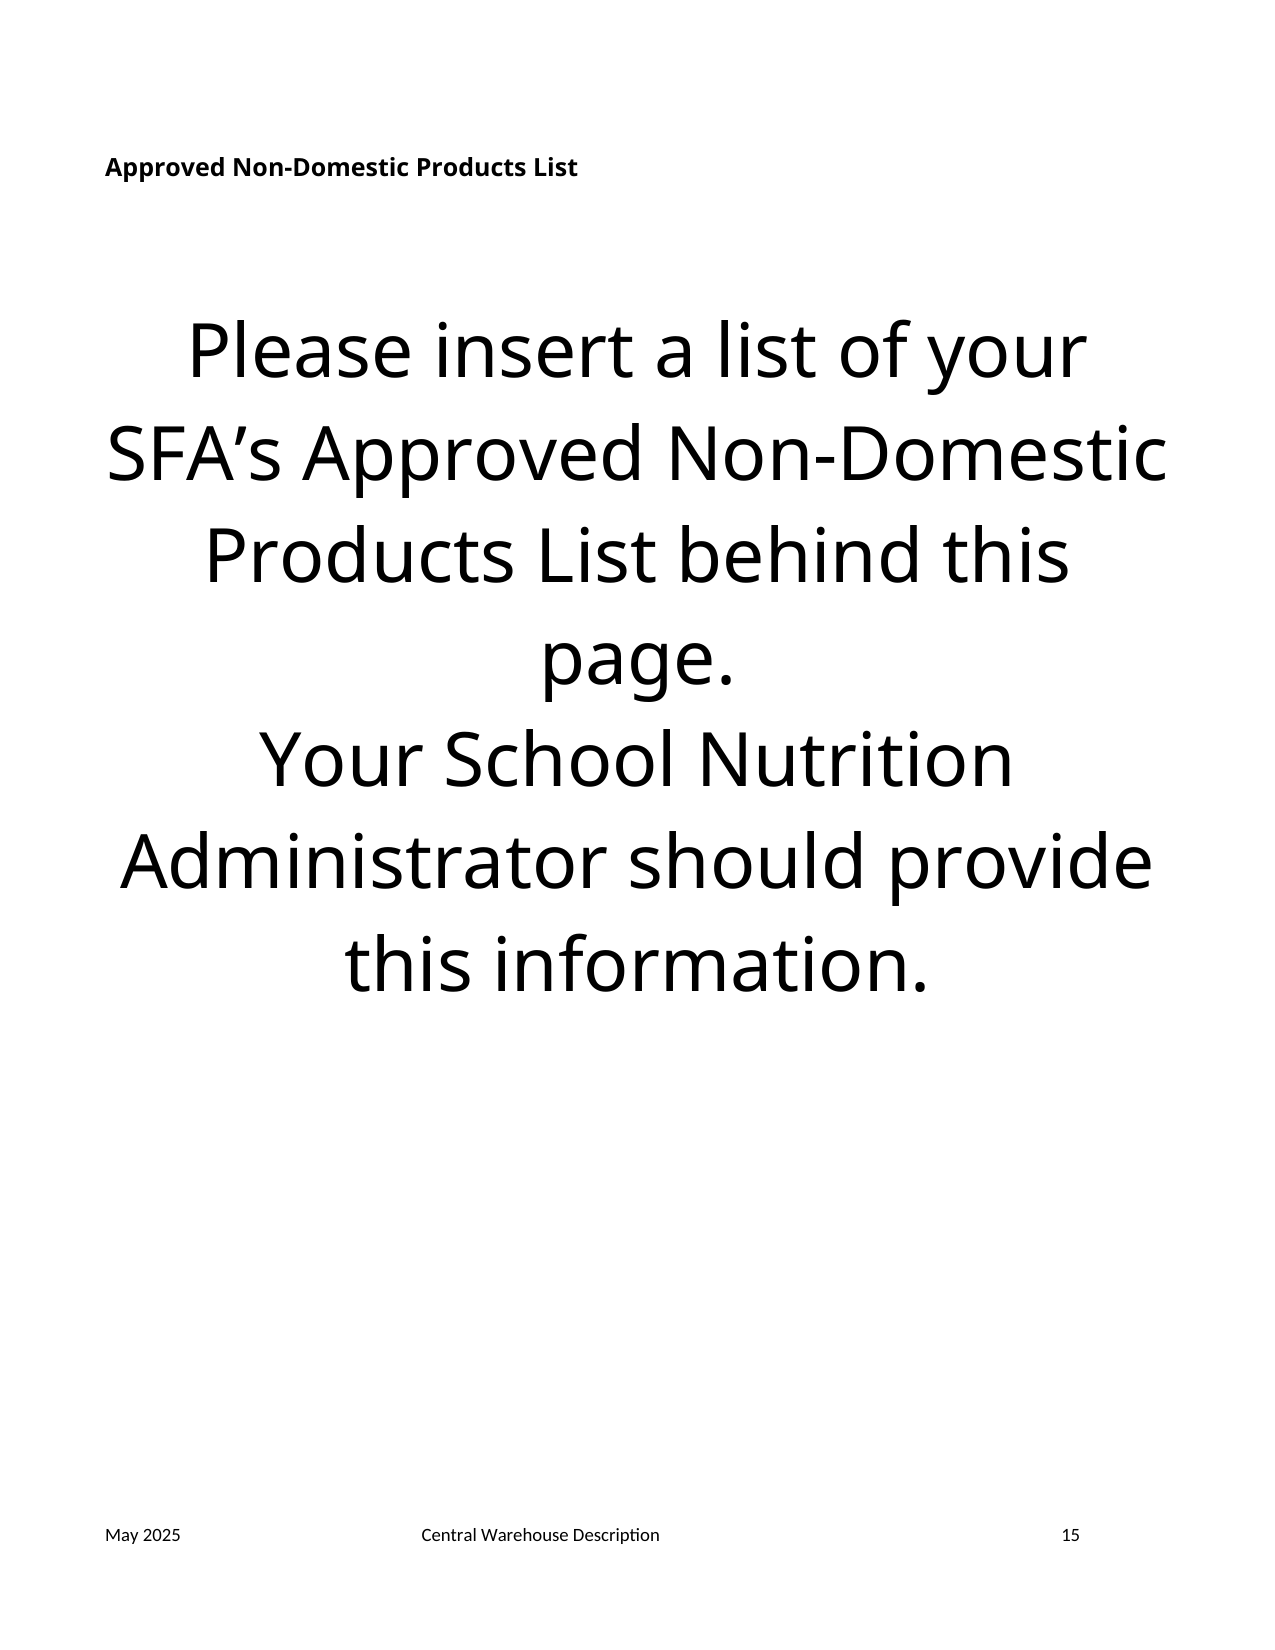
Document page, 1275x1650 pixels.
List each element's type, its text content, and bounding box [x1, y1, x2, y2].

text Please insert a list of your SFA’s Approved Non-Domestic Products List behind this page. [105, 298, 1170, 706]
subtitle Approved Non-Domestic Products List [105, 150, 1170, 184]
text Your School Nutrition Administrator should provide this information. [105, 706, 1170, 1013]
